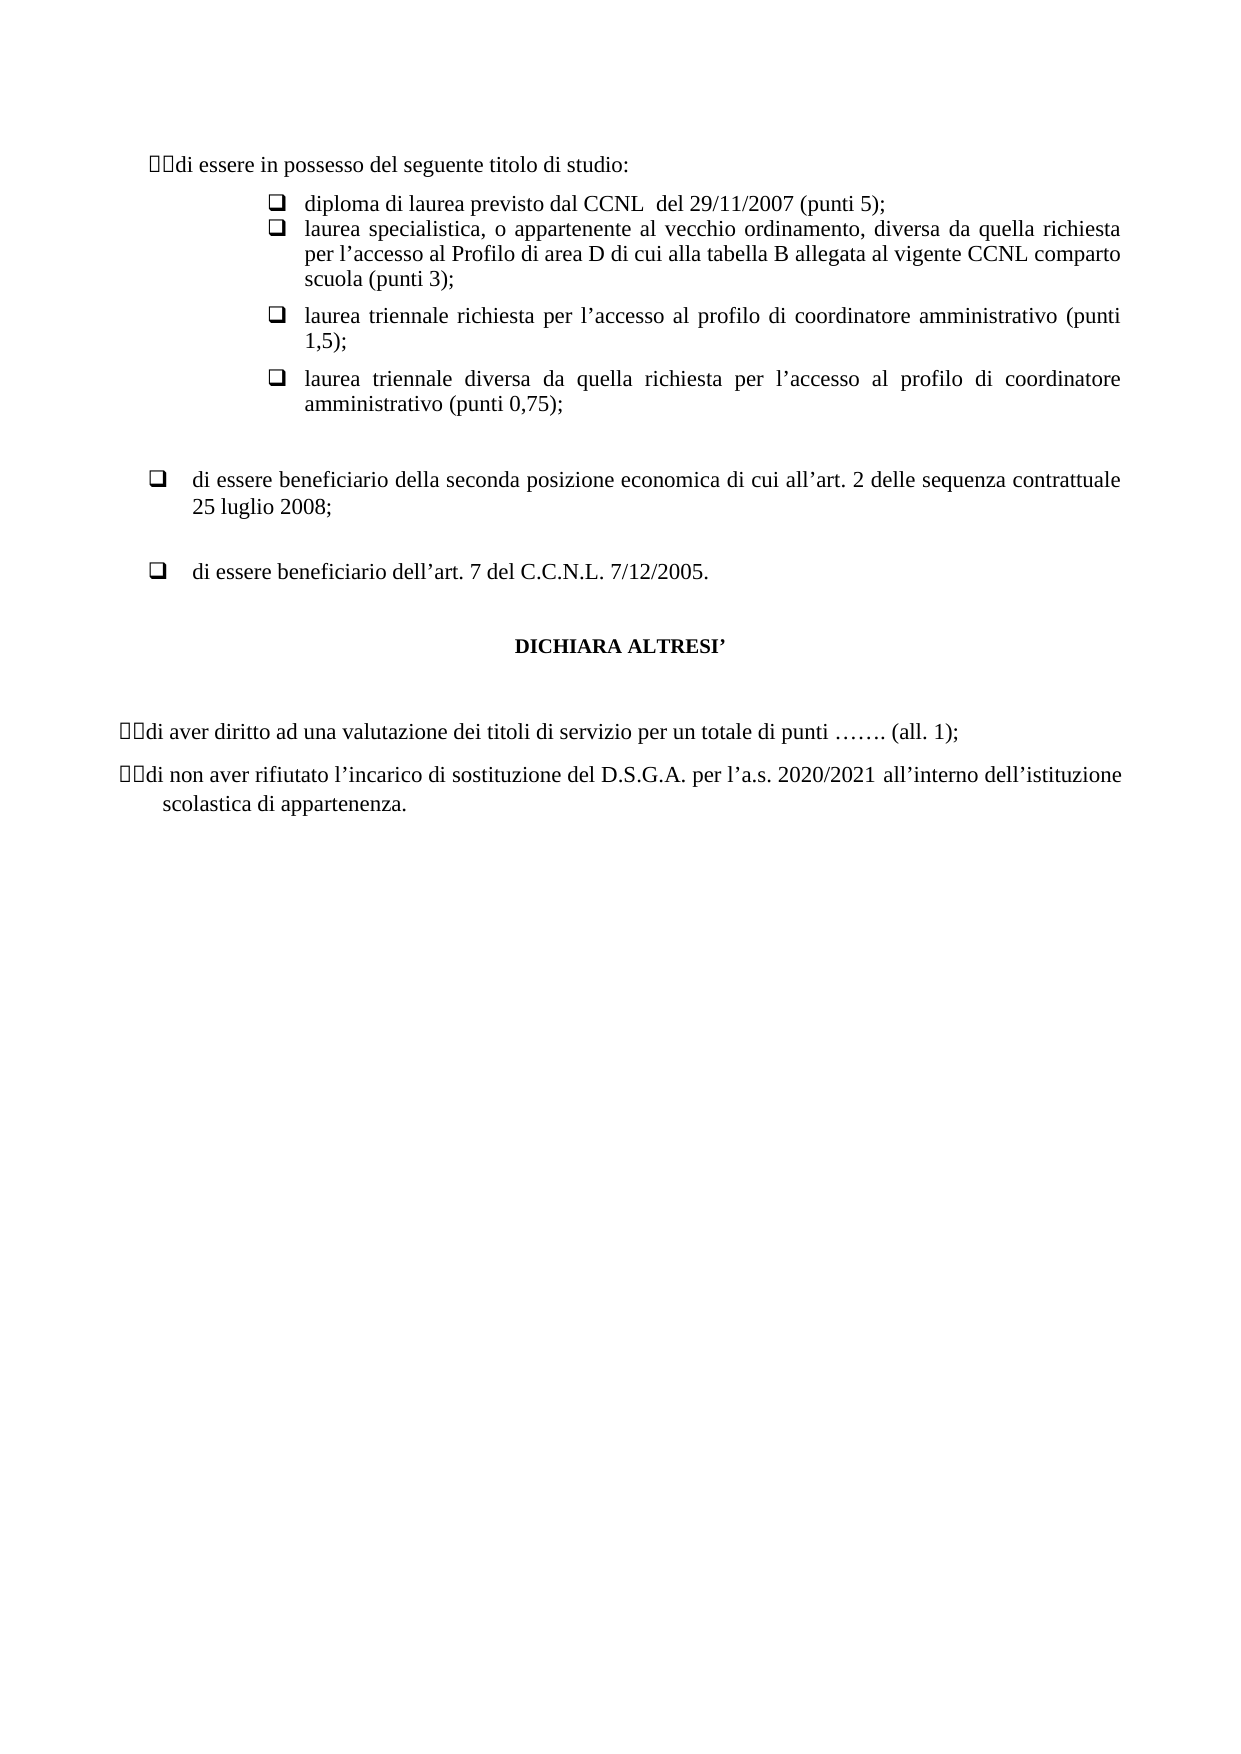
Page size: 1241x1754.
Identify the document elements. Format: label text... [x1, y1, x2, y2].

list laurea triennale diversa da quella richiesta per l’accesso al profilo di coordinatore amministrativo (punti 0,75); [267, 366, 1122, 416]
list di essere beneficiario dell’art. 7 del C.C.N.L. 7/12/2005. [148, 558, 1122, 584]
text di essere in possesso del seguente titolo di studio: [148, 148, 1122, 179]
list laurea specialistica, o appartenente al vecchio ordinamento, diversa da quella richiesta per l’accesso al Profilo di area D di cui alla tabella B allegata al vigente CCNL comparto scuola (punti 3); [267, 216, 1122, 291]
list laurea triennale richiesta per l’accesso al profilo di coordinatore amministrativo (punti 1,5); [267, 304, 1122, 354]
text di non aver rifiutato l’incarico di sostituzione del D.S.G.A. per l’a.s. 2020/2021 all’interno dell’istituzione scolastica di appartenenza. [118, 758, 1122, 816]
list diploma di laurea previsto dal CCNL del 29/11/2007 (punti 5); [267, 191, 1122, 216]
text DICHIARA ALTRESI’ [118, 634, 1122, 658]
text di aver diritto ad una valutazione dei titoli di servizio per un totale di punti ……. (all. 1); [118, 714, 1122, 746]
list di essere beneficiario della seconda posizione economica di cui all’art. 2 delle sequenza contrattuale 25 luglio 2008; [148, 466, 1122, 519]
